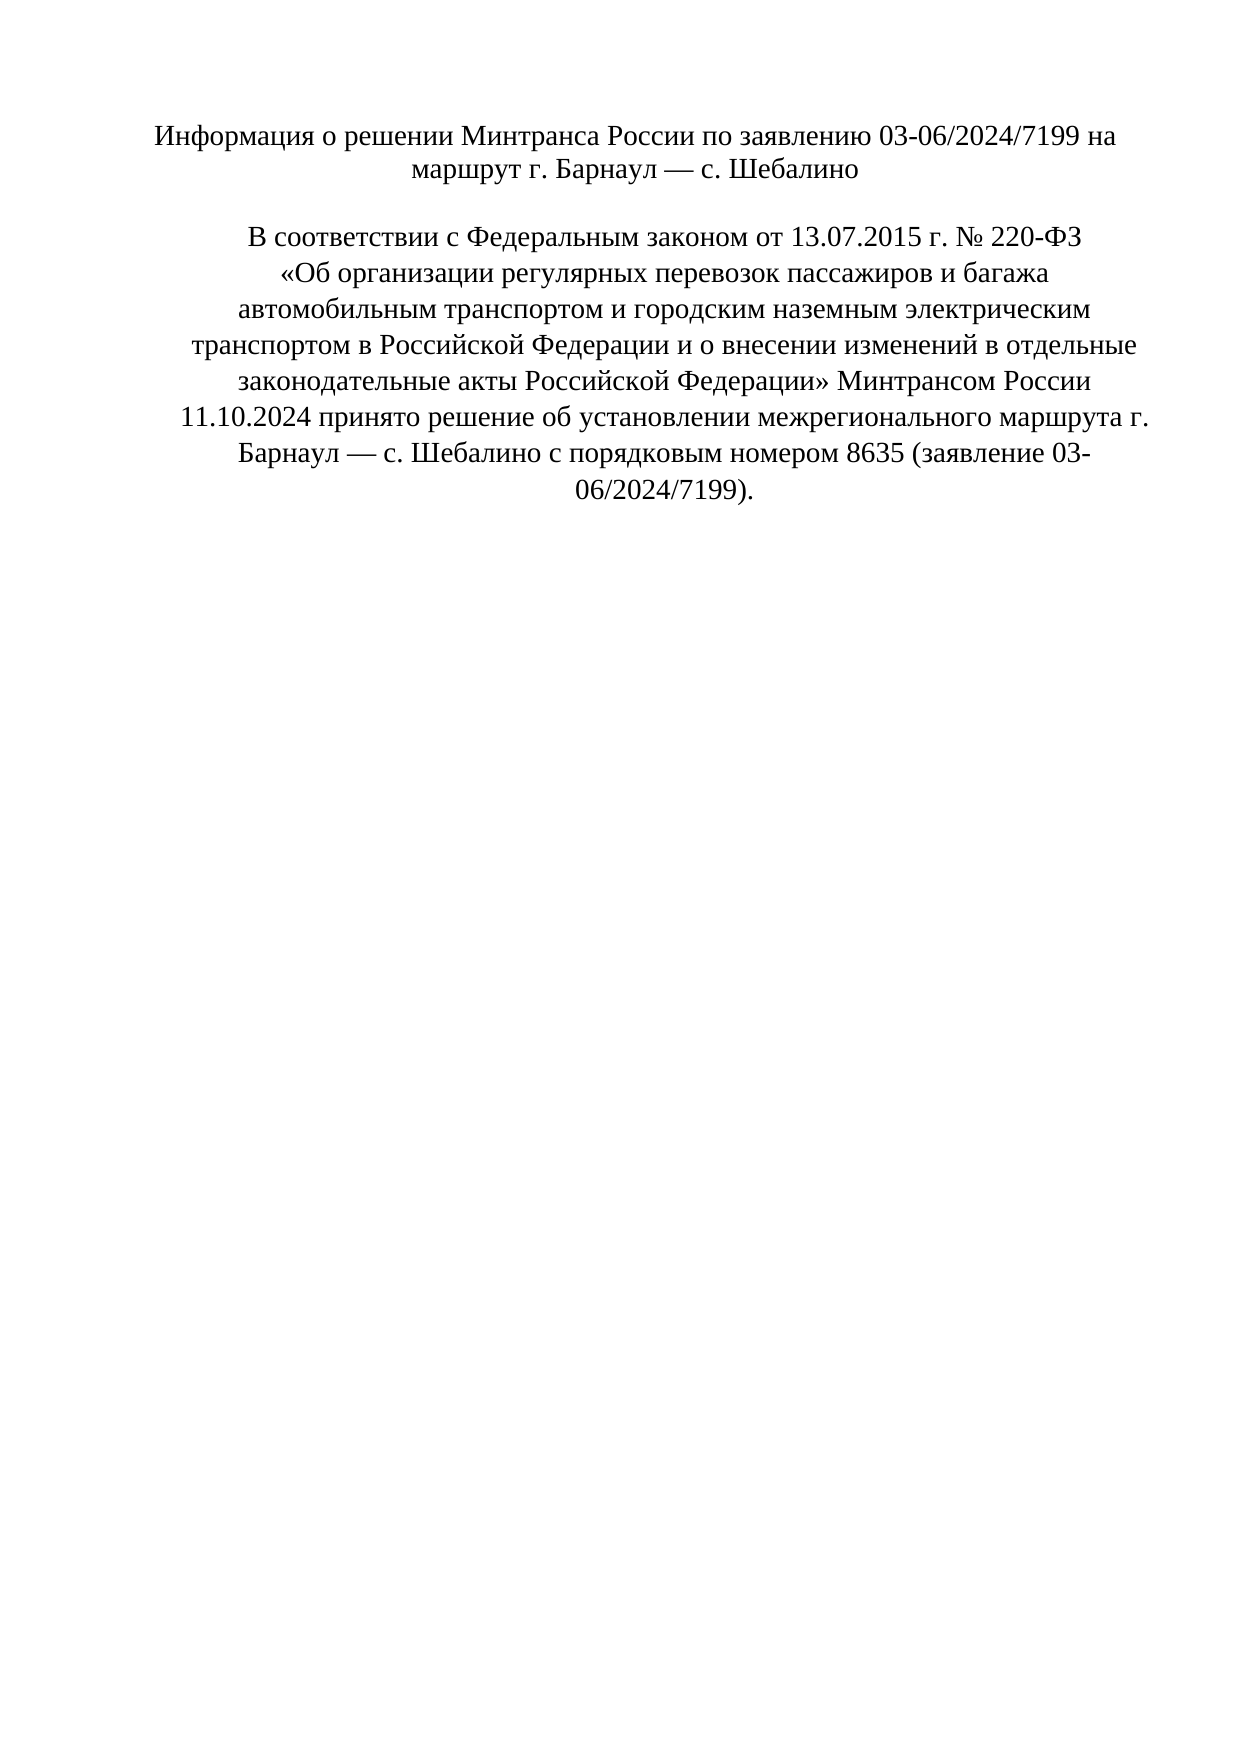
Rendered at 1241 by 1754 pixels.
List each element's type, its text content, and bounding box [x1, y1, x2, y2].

text Информация о решении Минтранса России по заявлению 03-06/2024/7199 на маршрут г. Барнаул — с. Шебалино [118, 118, 1152, 185]
text В соответствии с Федеральным законом от 13.07.2015 г. № 220-ФЗ «Об организации регулярных перевозок пассажиров и багажа автомобильным транспортом и городским наземным электрическим транспортом в Российской Федерации и о внесении изменений в отдельные законодательные акты Российской Федерации» Минтрансом России 11.10.2024 принято решение об установлении межрегионального маршрута г. Барнаул — с. Шебалино с порядковым номером 8635 (заявление 03-06/2024/7199). [177, 219, 1152, 505]
